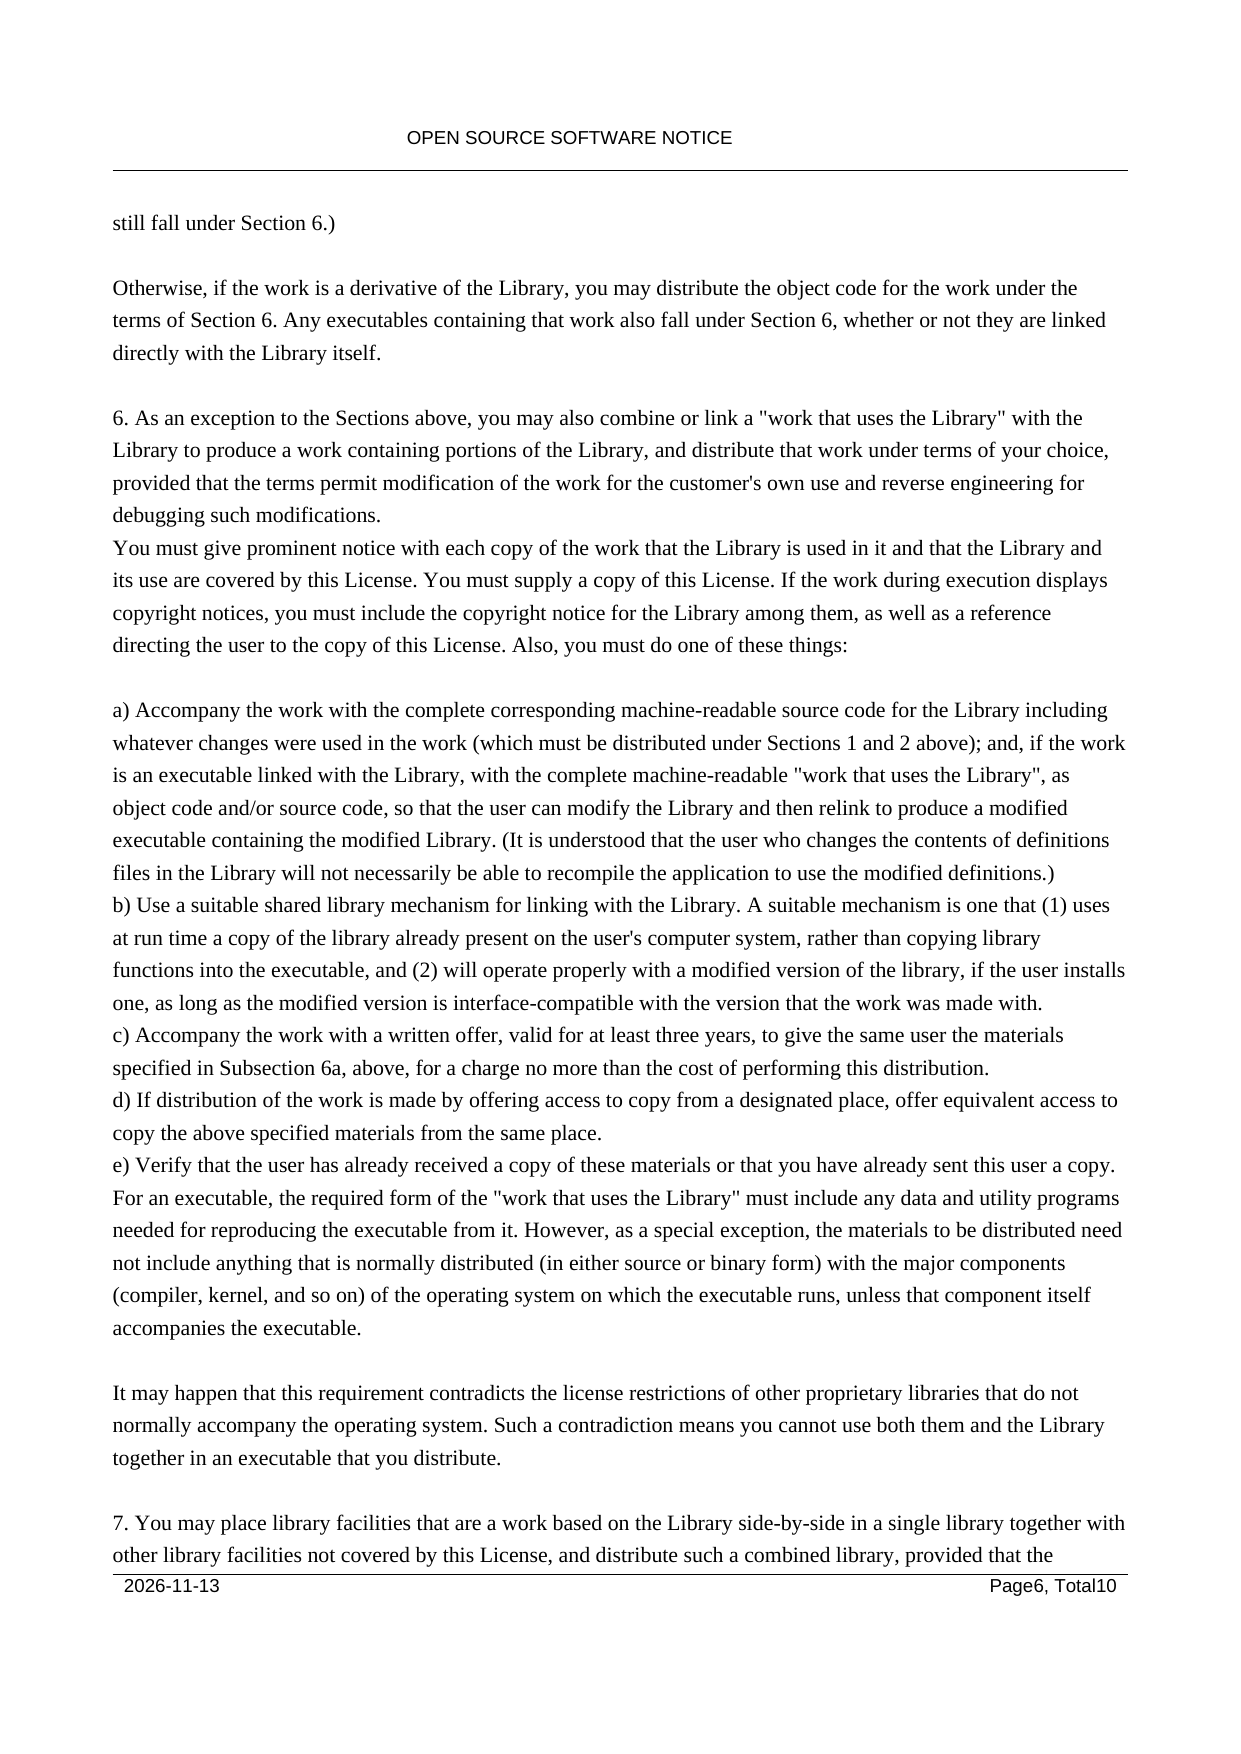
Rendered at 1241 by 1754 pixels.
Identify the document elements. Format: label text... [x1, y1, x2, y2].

text It may happen that this requirement contradicts the license restrictions of other proprietary libraries that do not normally accompany the operating system. Such a contradiction means you cannot use both them and the Library together in an executable that you distribute. [112, 1376, 1128, 1474]
text You must give prominent notice with each copy of the work that the Library is used in it and that the Library and its use are covered by this License. You must supply a copy of this License. If the work during execution displays copyright notices, you must include the copyright notice for the Library among them, as well as a reference directing the user to the copy of this License. Also, you must do one of these things: [112, 531, 1128, 661]
text a) Accompany the work with the complete corresponding machine-readable source code for the Library including whatever changes were used in the work (which must be distributed under Sections 1 and 2 above); and, if the work is an executable linked with the Library, with the complete machine-readable "work that uses the Library", as object code and/or source code, so that the user can modify the Library and then relink to produce a modified executable containing the modified Library. (It is understood that the user who changes the contents of definitions files in the Library will not necessarily be able to recompile the application to use the modified definitions.) [112, 694, 1128, 889]
text c) Accompany the work with a written offer, valid for at least three years, to give the same user the materials specified in Subsection 6a, above, for a charge no more than the cost of performing this distribution. [112, 1019, 1128, 1084]
text d) If distribution of the work is made by offering access to copy from a designated place, offer equivalent access to copy the above specified materials from the same place. [112, 1084, 1128, 1149]
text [112, 206, 1128, 239]
text e) Verify that the user has already received a copy of these materials or that you have already sent this user a copy. [112, 1149, 1128, 1181]
text For an executable, the required form of the "work that uses the Library" must include any data and utility programs needed for reproducing the executable from it. However, as a special exception, the materials to be distributed need not include anything that is normally distributed (in either source or binary form) with the major components (compiler, kernel, and so on) of the operating system on which the executable runs, unless that component itself accompanies the executable. [112, 1181, 1128, 1344]
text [112, 1506, 1128, 1571]
text 6. As an exception to the Sections above, you may also combine or link a "work that uses the Library" with the Library to produce a work containing portions of the Library, and distribute that work under terms of your choice, provided that the terms permit modification of the work for the customer's own use and reverse engineering for debugging such modifications. [112, 401, 1128, 531]
text b) Use a suitable shared library mechanism for linking with the Library. A suitable mechanism is one that (1) uses at run time a copy of the library already present on the user's computer system, rather than copying library functions into the executable, and (2) will operate properly with a modified version of the library, if the user installs one, as long as the modified version is interface-compatible with the version that the work was made with. [112, 889, 1128, 1019]
text Otherwise, if the work is a derivative of the Library, you may distribute the object code for the work under the terms of Section 6. Any executables containing that work also fall under Section 6, whether or not they are linked directly with the Library itself. [112, 271, 1128, 369]
